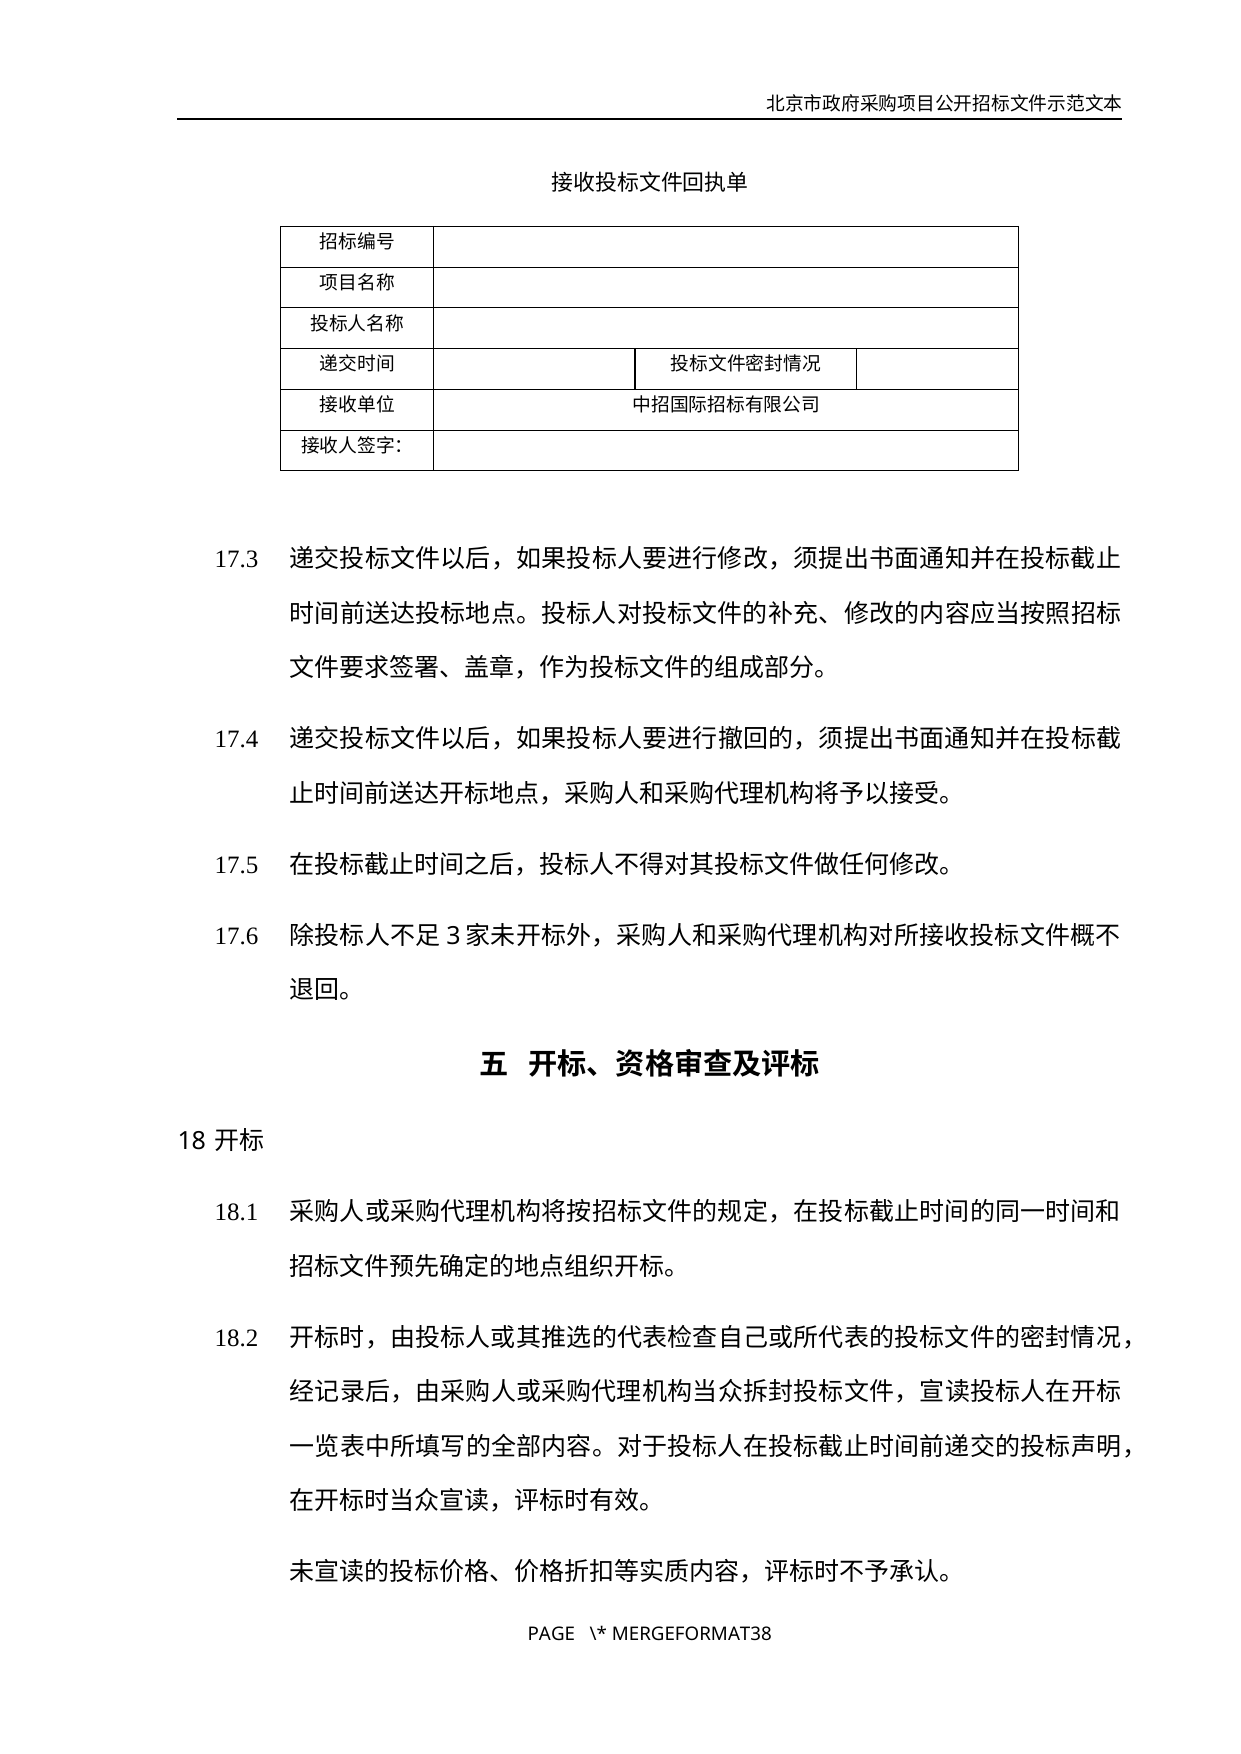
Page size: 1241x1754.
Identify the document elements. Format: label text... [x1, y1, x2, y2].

table_cell [434, 431, 1018, 470]
text 未宣读的投标价格、价格折扣等实质内容，评标时不予承认。 [289, 1551, 1122, 1588]
list 除投标人不足3家未开标外，采购人和采购代理机构对所接收投标文件概不退回。 [214, 915, 1122, 1006]
table_cell [434, 349, 634, 389]
table_cell 投标文件密封情况 [636, 349, 856, 389]
table_cell 招标编号 [281, 227, 433, 267]
table_cell 接收人签字： [281, 431, 433, 470]
table_cell 投标人名称 [281, 308, 433, 348]
table_cell 递交时间 [281, 349, 433, 389]
table_cell 项目名称 [281, 268, 433, 307]
list 递交投标文件以后，如果投标人要进行撤回的，须提出书面通知并在投标截止时间前送达开标地点，采购人和采购代理机构将予以接受。 [214, 719, 1122, 809]
table_header 接收投标文件回执单 [281, 148, 1019, 226]
list 在投标截止时间之后，投标人不得对其投标文件做任何修改。 [214, 844, 1122, 880]
table_cell 接收单位 [281, 390, 433, 429]
list 递交投标文件以后，如果投标人要进行修改，须提出书面通知并在投标截止时间前送达投标地点。投标人对投标文件的补充、修改的内容应当按照招标文件要求签署、盖章，作为投标文件的组成部分。 [214, 539, 1122, 684]
table_cell [857, 349, 1018, 389]
list 采购人或采购代理机构将按招标文件的规定，在投标截止时间的同一时间和招标文件预先确定的地点组织开标。 [214, 1192, 1122, 1282]
subtitle 五 开标、资格审查及评标 [177, 1041, 1122, 1083]
table_cell [434, 227, 1018, 267]
list 开标 [177, 1121, 1122, 1157]
table_cell [434, 268, 1018, 307]
table_cell 中招国际招标有限公司 [434, 390, 1018, 429]
table_cell [434, 308, 1018, 348]
list 开标时，由投标人或其推选的代表检查自己或所代表的投标文件的密封情况，经记录后，由采购人或采购代理机构当众拆封投标文件，宣读投标人在开标一览表中所填写的全部内容。对于投标人在投标截止时间前递交的投标声明，在开标时当众宣读，评标时有效。 [214, 1317, 1122, 1517]
